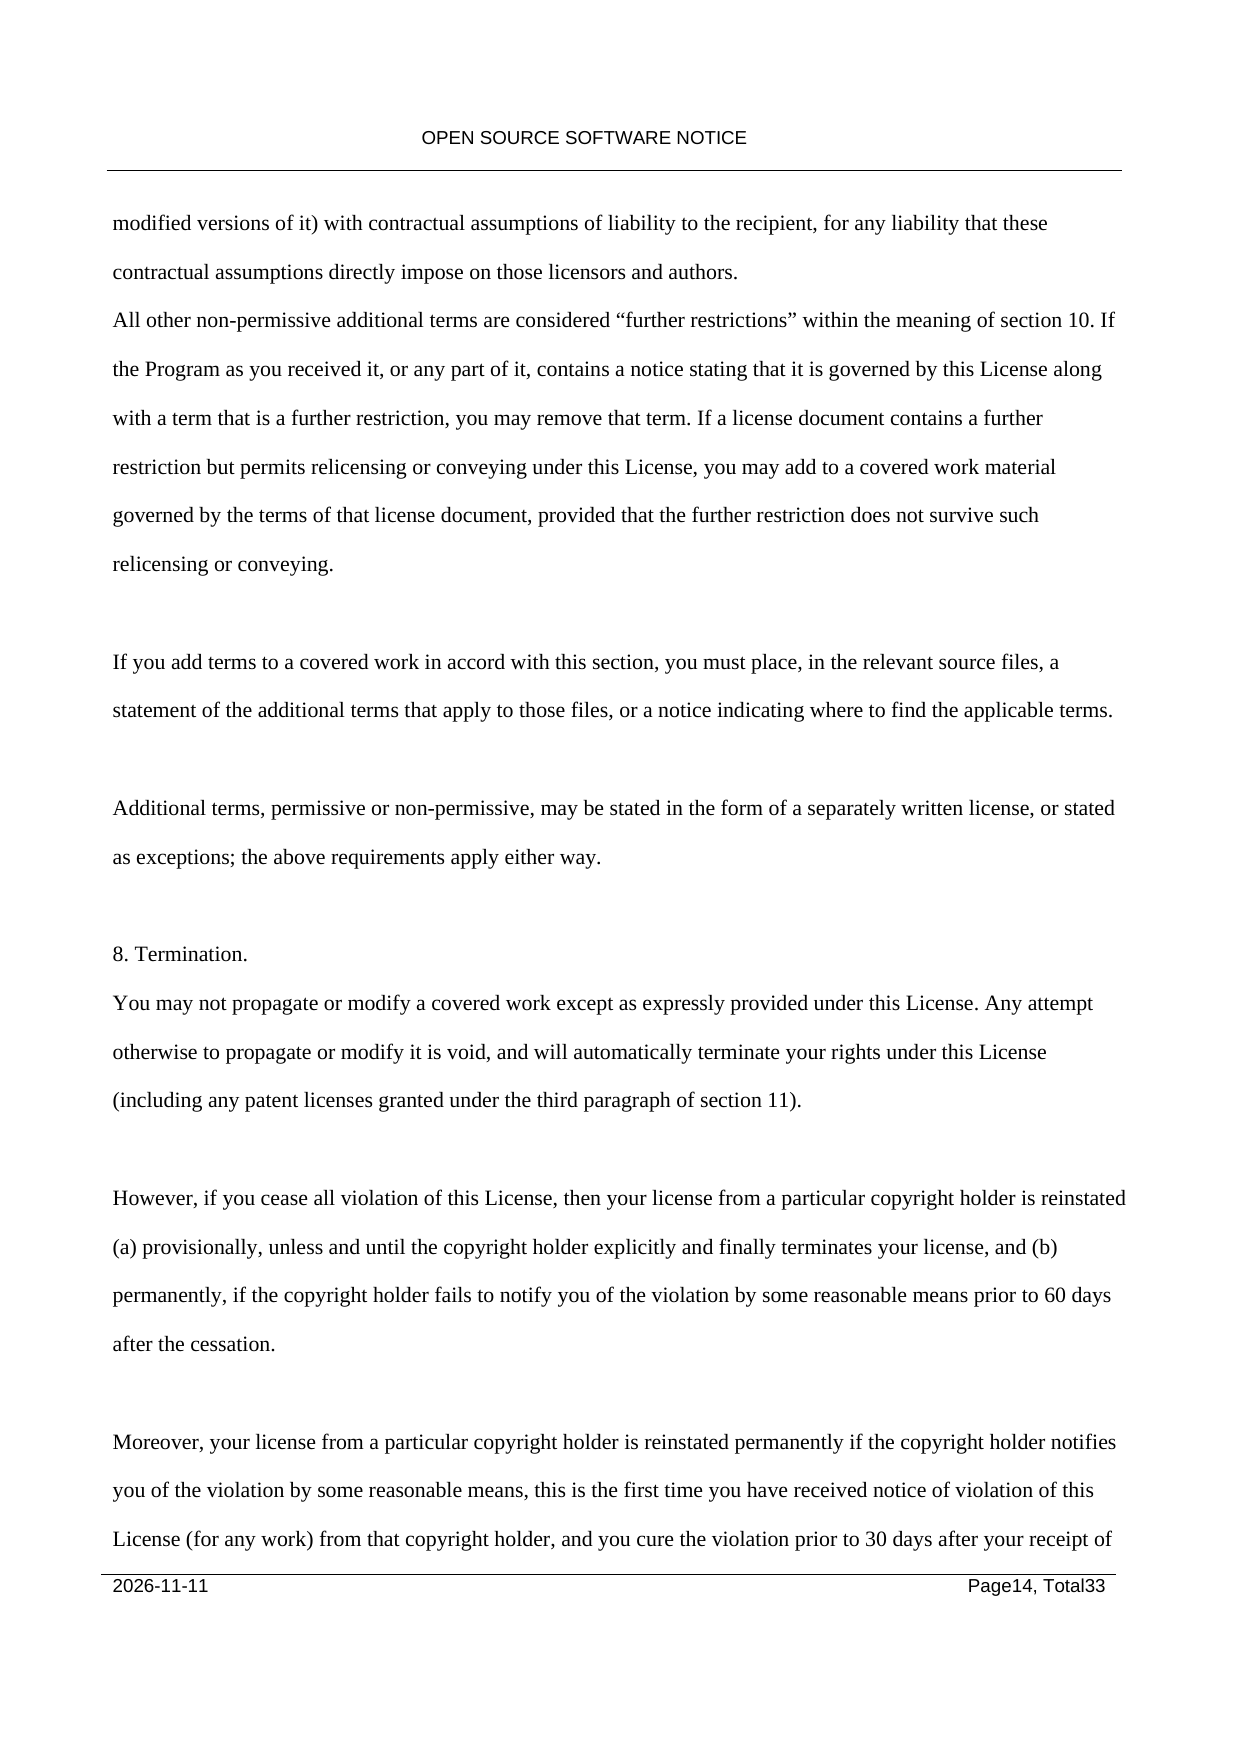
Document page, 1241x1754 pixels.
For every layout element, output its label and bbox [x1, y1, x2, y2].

text [112, 206, 1128, 1555]
